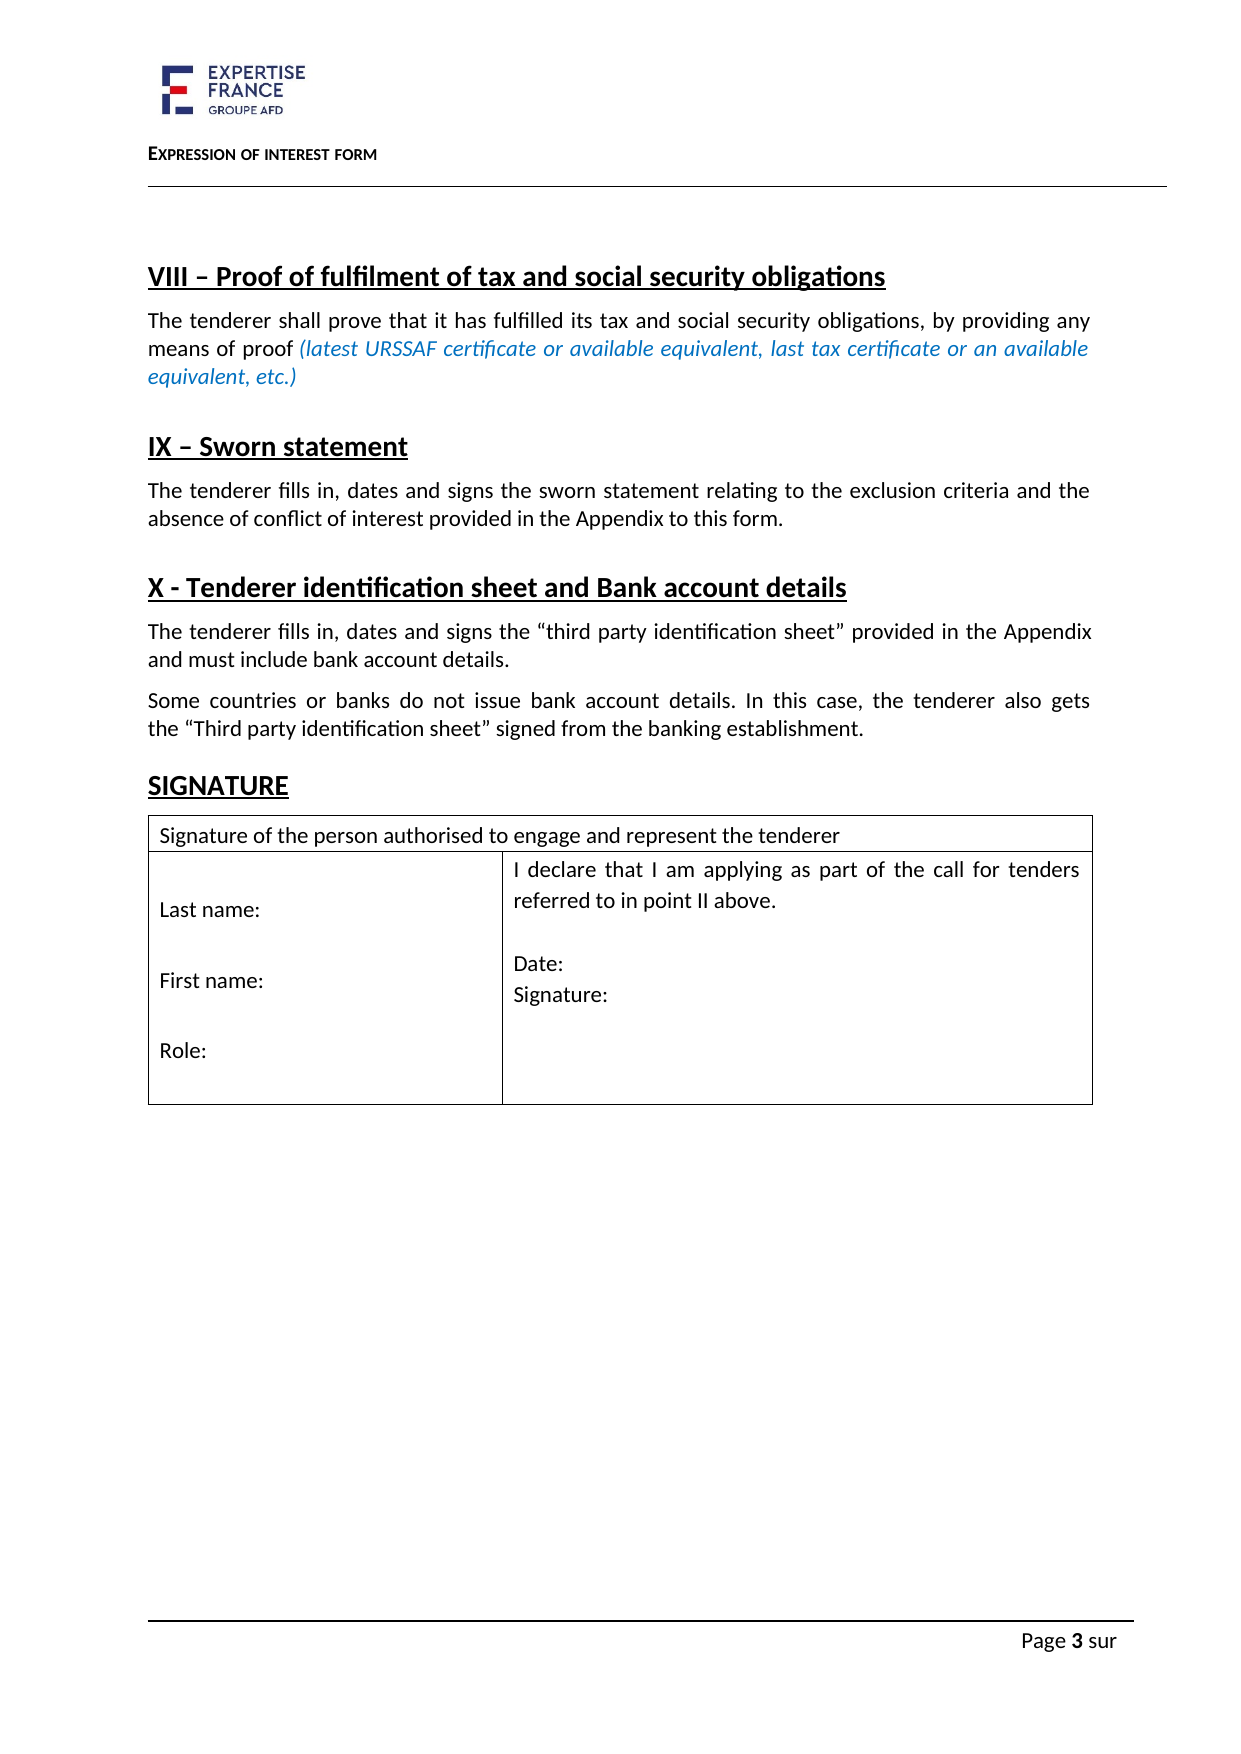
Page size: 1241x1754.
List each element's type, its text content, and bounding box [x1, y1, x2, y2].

text The tenderer fills in, dates and signs the “third party identification sheet” provided in the Appendix and must include bank account details. [148, 617, 1093, 673]
table_cell I declare that I am applying as part of the call for tenders referred to in point II above. Date: Signature: [503, 852, 1092, 1104]
picture [147, 45, 322, 134]
text X - Tenderer identification sheet and Bank account details [148, 569, 1093, 605]
text The tenderer fills in, dates and signs the sworn statement relating to the exclusion criteria and the absence of conflict of interest provided in the Appendix to this form. [148, 476, 1093, 532]
text Some countries or banks do not issue bank account details. In this case, the tenderer also gets the “Third party identification sheet” signed from the banking establishment. [148, 686, 1093, 742]
text The tenderer shall prove that it has fulfilled its tax and social security obligations, by providing any means of proof (latest URSSAF certificate or available equivalent, last tax certificate or an available equivalent, etc.) [148, 306, 1093, 390]
text VIII – Proof of fulfilment of tax and social security obligations [148, 258, 1093, 293]
text SIGNATURE [148, 767, 1093, 803]
table_cell Last name: First name: Role: [149, 852, 502, 1104]
table_header Signature of the person authorised to engage and represent the tenderer [149, 816, 1092, 851]
text IX – Sworn statement [148, 428, 1093, 463]
